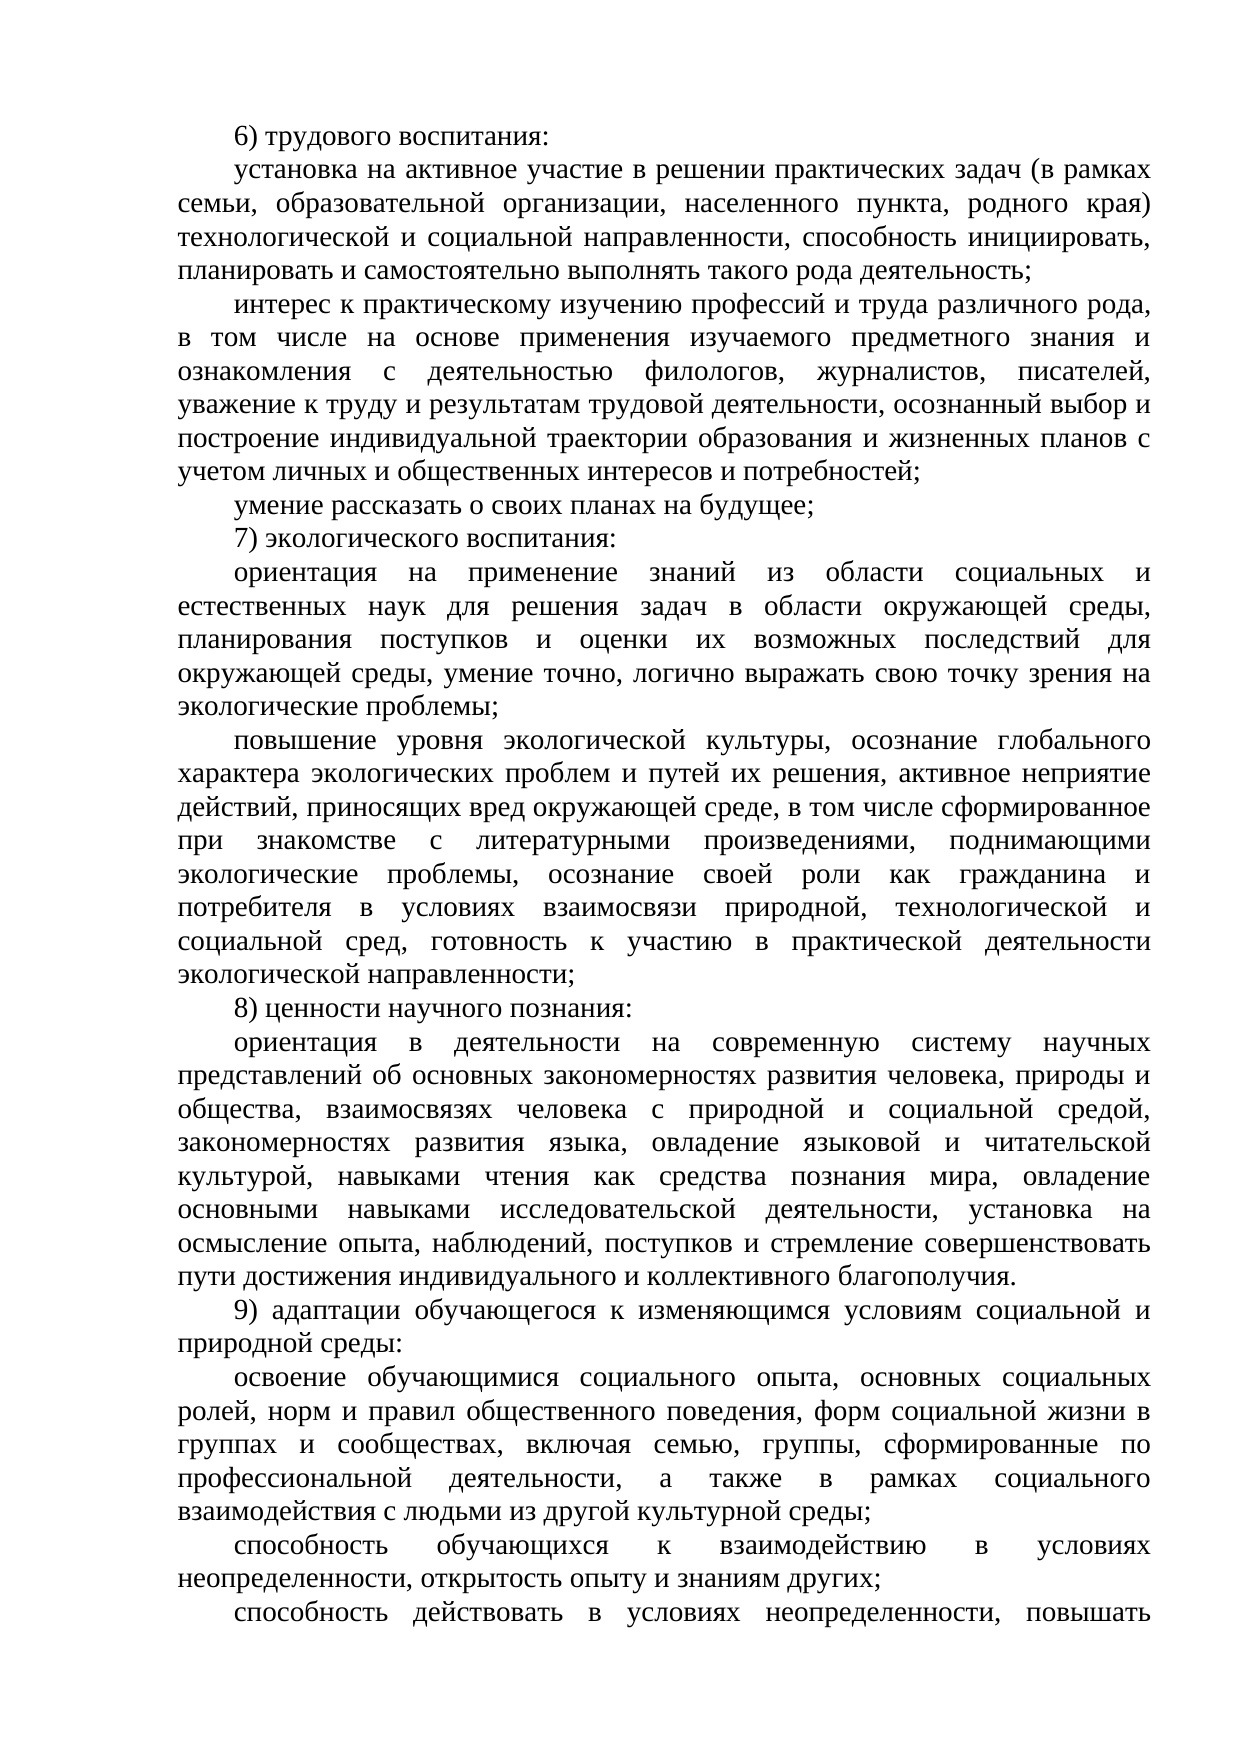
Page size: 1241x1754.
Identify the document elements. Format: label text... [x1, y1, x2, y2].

text способность обучающихся к взаимодействию в условиях неопределенности, открытость опыту и знаниям других; [177, 1527, 1152, 1594]
text 9) адаптации обучающегося к изменяющимся условиям социальной и природной среды: [177, 1292, 1152, 1359]
text 8) ценности научного познания: [177, 990, 1152, 1024]
text 7) экологического воспитания: [177, 521, 1152, 554]
text освоение обучающимися социального опыта, основных социальных ролей, норм и правил общественного поведения, форм социальной жизни в группах и сообществах, включая семью, группы, сформированные по профессиональной деятельности, а также в рамках социального взаимодействия с людьми из другой культурной среды; [177, 1359, 1152, 1527]
text интерес к практическому изучению профессий и труда различного рода, в том числе на основе применения изучаемого предметного знания и ознакомления с деятельностью филологов, журналистов, писателей, уважение к труду и результатам трудовой деятельности, осознанный выбор и построение индивидуальной траектории образования и жизненных планов с учетом личных и общественных интересов и потребностей; [177, 286, 1152, 487]
text ориентация на применение знаний из области социальных и естественных наук для решения задач в области окружающей среды, планирования поступков и оценки их возможных последствий для окружающей среды, умение точно, логично выражать свою точку зрения на экологические проблемы; [177, 554, 1152, 722]
text 6) трудового воспитания: [177, 118, 1152, 152]
text ориентация в деятельности на современную систему научных представлений об основных закономерностях развития человека, природы и общества, взаимосвязях человека с природной и социальной средой, закономерностях развития языка, овладение языковой и читательской культурой, навыками чтения как средства познания мира, овладение основными навыками исследовательской деятельности, установка на осмысление опыта, наблюдений, поступков и стремление совершенствовать пути достижения индивидуального и коллективного благополучия. [177, 1024, 1152, 1292]
text повышение уровня экологической культуры, осознание глобального характера экологических проблем и путей их решения, активное неприятие действий, приносящих вред окружающей среде, в том числе сформированное при знакомстве с литературными произведениями, поднимающими экологические проблемы, осознание своей роли как гражданина и потребителя в условиях взаимосвязи природной, технологической и социальной сред, готовность к участию в практической деятельности экологической направленности; [177, 722, 1152, 990]
text установка на активное участие в решении практических задач (в рамках семьи, образовательной организации, населенного пункта, родного края) технологической и социальной направленности, способность инициировать, планировать и самостоятельно выполнять такого рода деятельность; [177, 152, 1152, 286]
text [177, 1594, 1152, 1627]
text умение рассказать о своих планах на будущее; [177, 487, 1152, 521]
